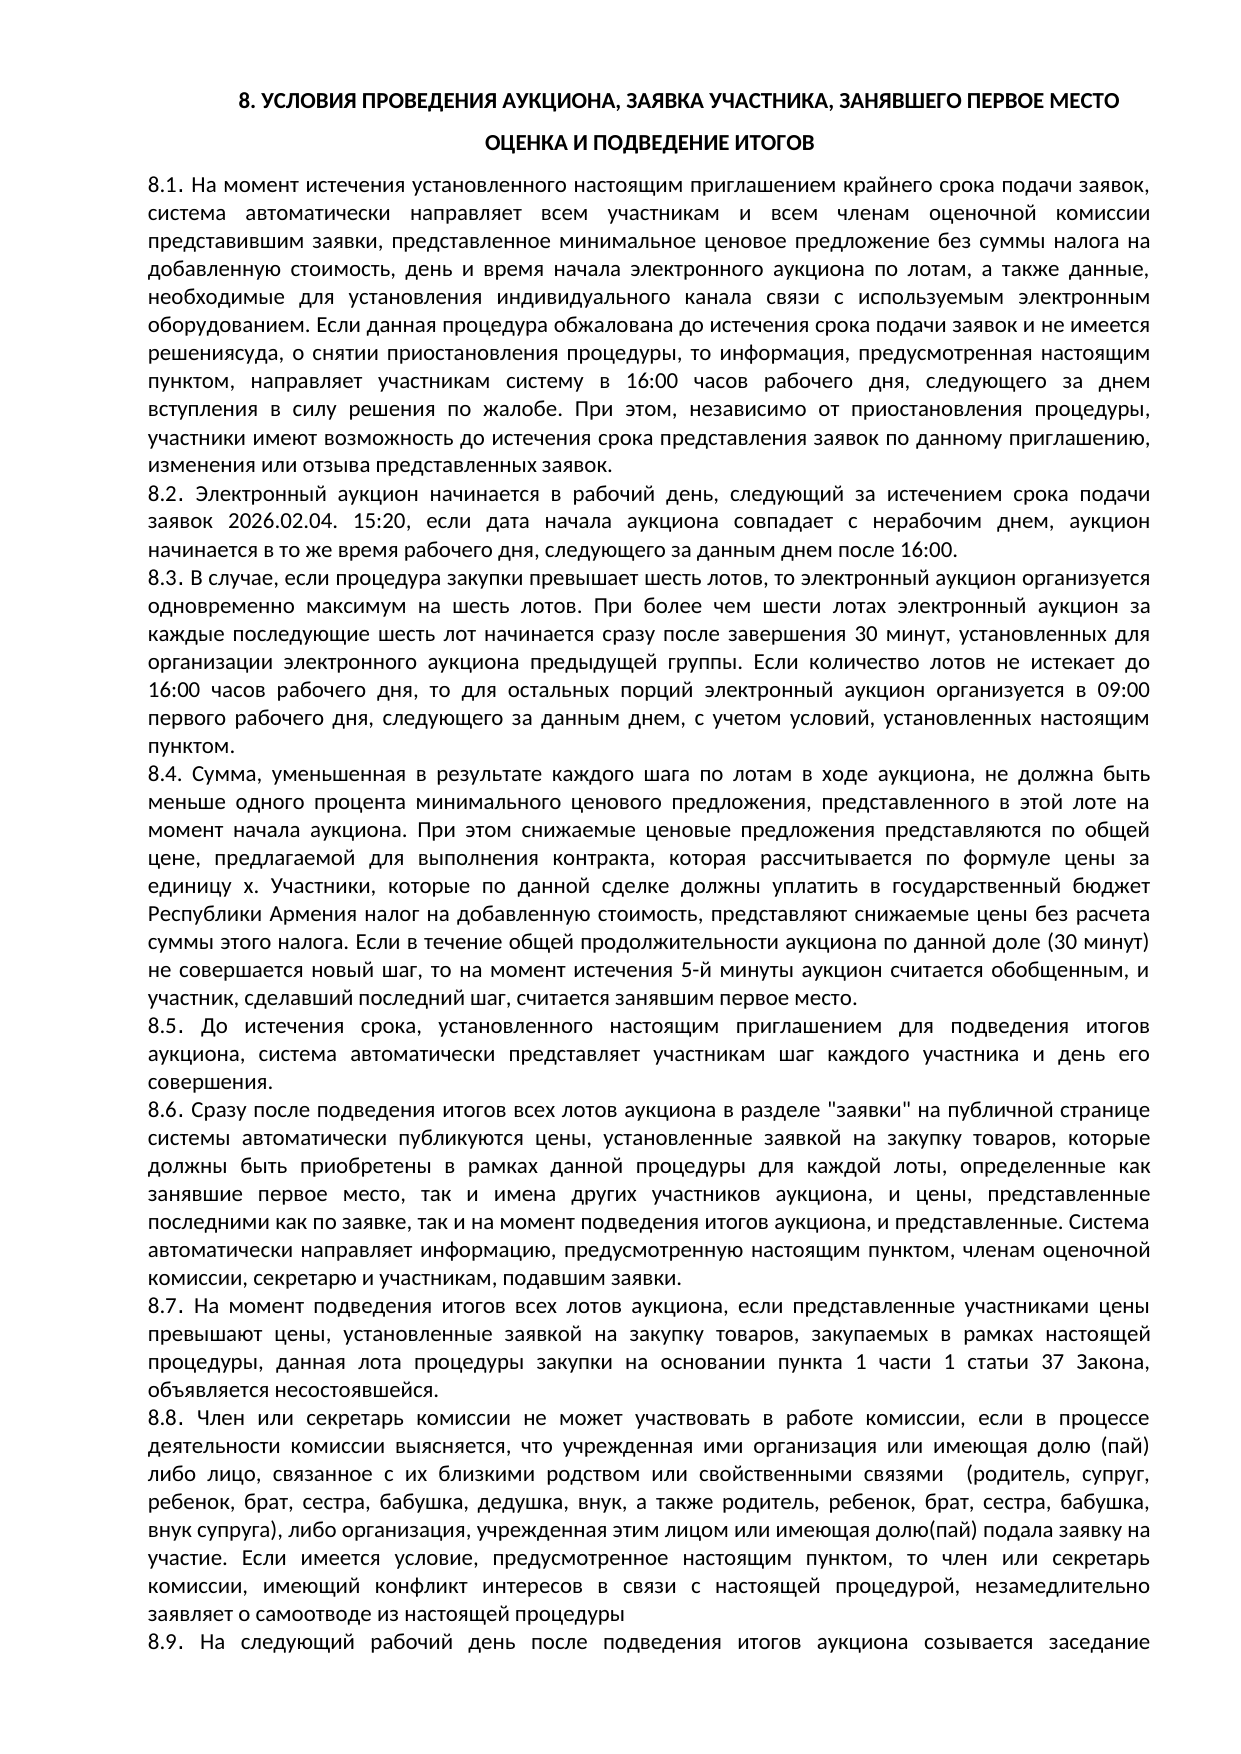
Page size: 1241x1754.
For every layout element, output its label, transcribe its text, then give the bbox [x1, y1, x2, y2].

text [148, 1627, 1152, 1656]
text 8.7․ На момент подведения итогов всех лотов аукциона, если представленные участниками цены превышают цены, установленные заявкой на закупку товаров, закупаемых в рамках настоящей процедуры, данная лота процедуры закупки на основании пункта 1 части 1 статьи 37 Закона, объявляется несостоявшейся. [148, 1291, 1152, 1403]
text 8.4. Сумма, уменьшенная в результате каждого шага по лотам в ходе аукциона, не должна быть меньше одного процента минимального ценового предложения, представленного в этой лоте на момент начала аукциона. При этом снижаемые ценовые предложения представляются по общей цене, предлагаемой для выполнения контракта, которая рассчитывается по формуле цены за единицу x. Участники, которые по данной сделке должны уплатить в государственный бюджет Республики Армения налог на добавленную стоимость, представляют снижаемые цены без расчета суммы этого налога. Если в течение общей продолжительности аукциона по данной доле (30 минут) не совершается новый шаг, то на момент истечения 5-й минуты аукцион считается обобщенным, и участник, сделавший последний шаг, считается занявшим первое место. [148, 759, 1152, 1011]
text 8.5․ До истечения срока, установленного настоящим приглашением для подведения итогов аукциона, система автоматически представляет участникам шаг каждого участника и день его совершения. [148, 1011, 1152, 1095]
text 8.1․ На момент истечения установленного настоящим приглашением крайнего срока подачи заявок, система автоматически направляет всем участникам и всем членам оценочной комиссии представившим заявки, представленное минимальное ценовое предложение без суммы налога на добавленную стоимость, день и время начала электронного аукциона по лотам, а также данные, необходимые для установления индивидуального канала связи с используемым электронным оборудованием. Если данная процедура обжалована до истечения срока подачи заявок и не имеется решениясуда, о снятии приостановления процедуры, то информация, предусмотренная настоящим пунктом, направляет участникам систему в 16:00 часов рабочего дня, следующего за днем вступления в силу решения по жалобе. При этом, независимо от приостановления процедуры, участники имеют возможность до истечения срока представления заявок по данному приглашению, изменения или отзыва представленных заявок. [148, 170, 1152, 479]
text 8. УСЛОВИЯ ПРОВЕДЕНИЯ АУКЦИОНА, ЗАЯВКА УЧАСТНИКА, ЗАНЯВШЕГО ПЕРВОЕ МЕСТО ОЦЕНКА И ПОДВЕДЕНИЕ ИТОГОВ [148, 86, 1152, 156]
text 8.3․ В случае, если процедура закупки превышает шесть лотов, то электронный аукцион организуется одновременно максимум на шесть лотов. При более чем шести лотах электронный аукцион за каждые последующие шесть лот начинается сразу после завершения 30 минут, установленных для организации электронного аукциона предыдущей группы. Если количество лотов не истекает до 16:00 часов рабочего дня, то для остальных порций электронный аукцион организуется в 09:00 первого рабочего дня, следующего за данным днем, с учетом условий, установленных настоящим пунктом. [148, 563, 1152, 759]
text 8.6․ Сразу после подведения итогов всех лотов аукциона в разделе "заявки" на публичной странице системы автоматически публикуются цены, установленные заявкой на закупку товаров, которые должны быть приобретены в рамках данной процедуры для каждой лоты, определенные как занявшие первое место, так и имена других участников аукциона, и цены, представленные последними как по заявке, так и на момент подведения итогов аукциона, и представленные. Система автоматически направляет информацию, предусмотренную настоящим пунктом, членам оценочной комиссии, секретарю и участникам, подавшим заявки. [148, 1095, 1152, 1291]
text 8.8․ Член или секретарь комиссии не может участвовать в работе комиссии, если в процессе деятельности комиссии выясняется, что учрежденная ими организация или имеющая долю (пай) либо лицо, связанное с их близкими родством или свойственными связями (родитель, супруг, ребенок, брат, сестра, бабушка, дедушка, внук, а также родитель, ребенок, брат, сестра, бабушка, внук супруга), либо организация, учрежденная этим лицом или имеющая долю(пай) подала заявку на участие. Если имеется условие, предусмотренное настоящим пунктом, то член или секретарь комиссии, имеющий конфликт интересов в связи с настоящей процедурой, незамедлительно заявляет о самоотводе из настоящей процедуры [148, 1403, 1152, 1627]
text 8.2․ Электронный аукцион начинается в рабочий день, следующий за истечением срока подачи заявок 2026.02.04. 15:20 , если дата начала аукциона совпадает с нерабочим днем, аукцион начинается в то же время рабочего дня, следующего за данным днем после 16:00. [148, 479, 1152, 563]
